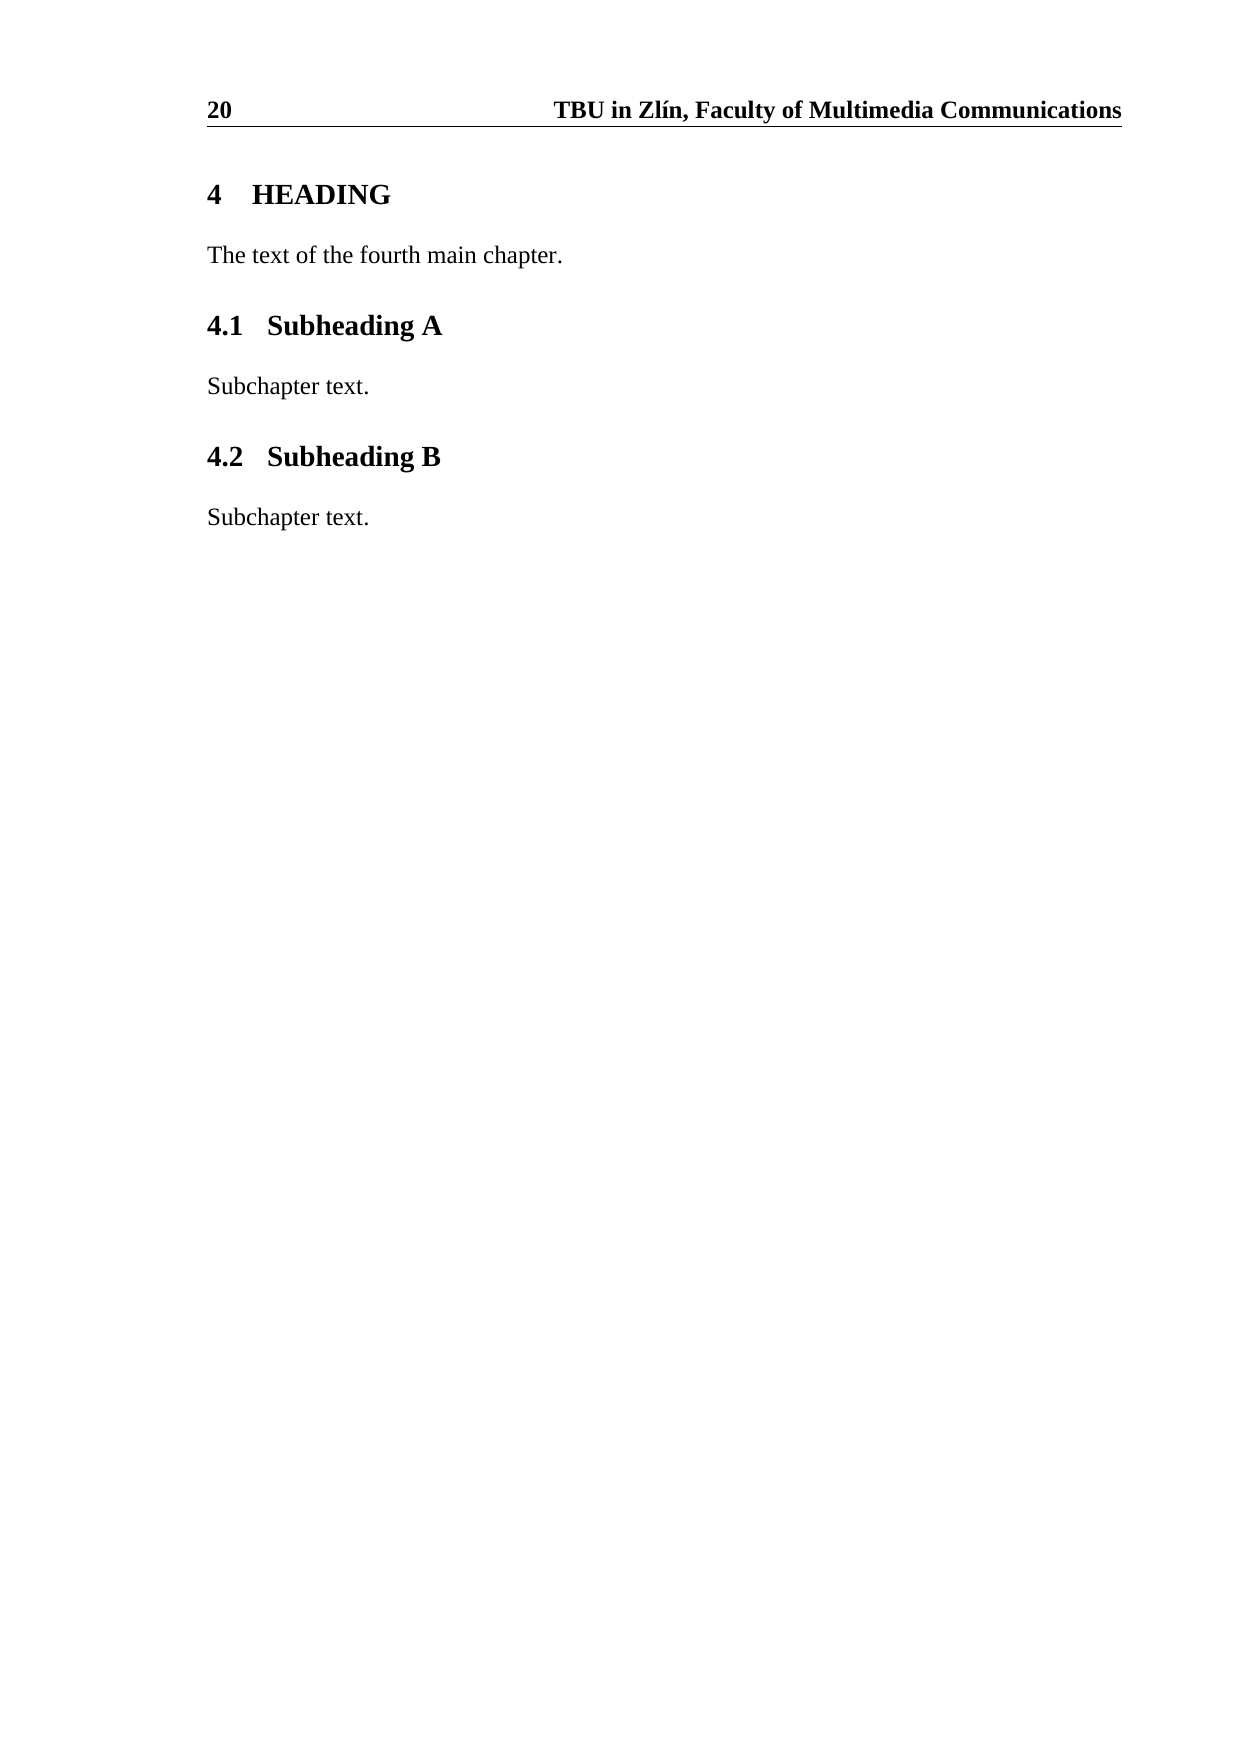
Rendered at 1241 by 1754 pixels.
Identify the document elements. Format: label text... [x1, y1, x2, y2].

text Subheading B [207, 439, 1122, 473]
text The text of the fourth main chapter. [207, 240, 1122, 269]
text Subchapter text. [207, 502, 1122, 531]
text Subchapter text. [207, 371, 1122, 400]
text Subheading A [207, 308, 1122, 342]
text Heading [207, 177, 1122, 211]
